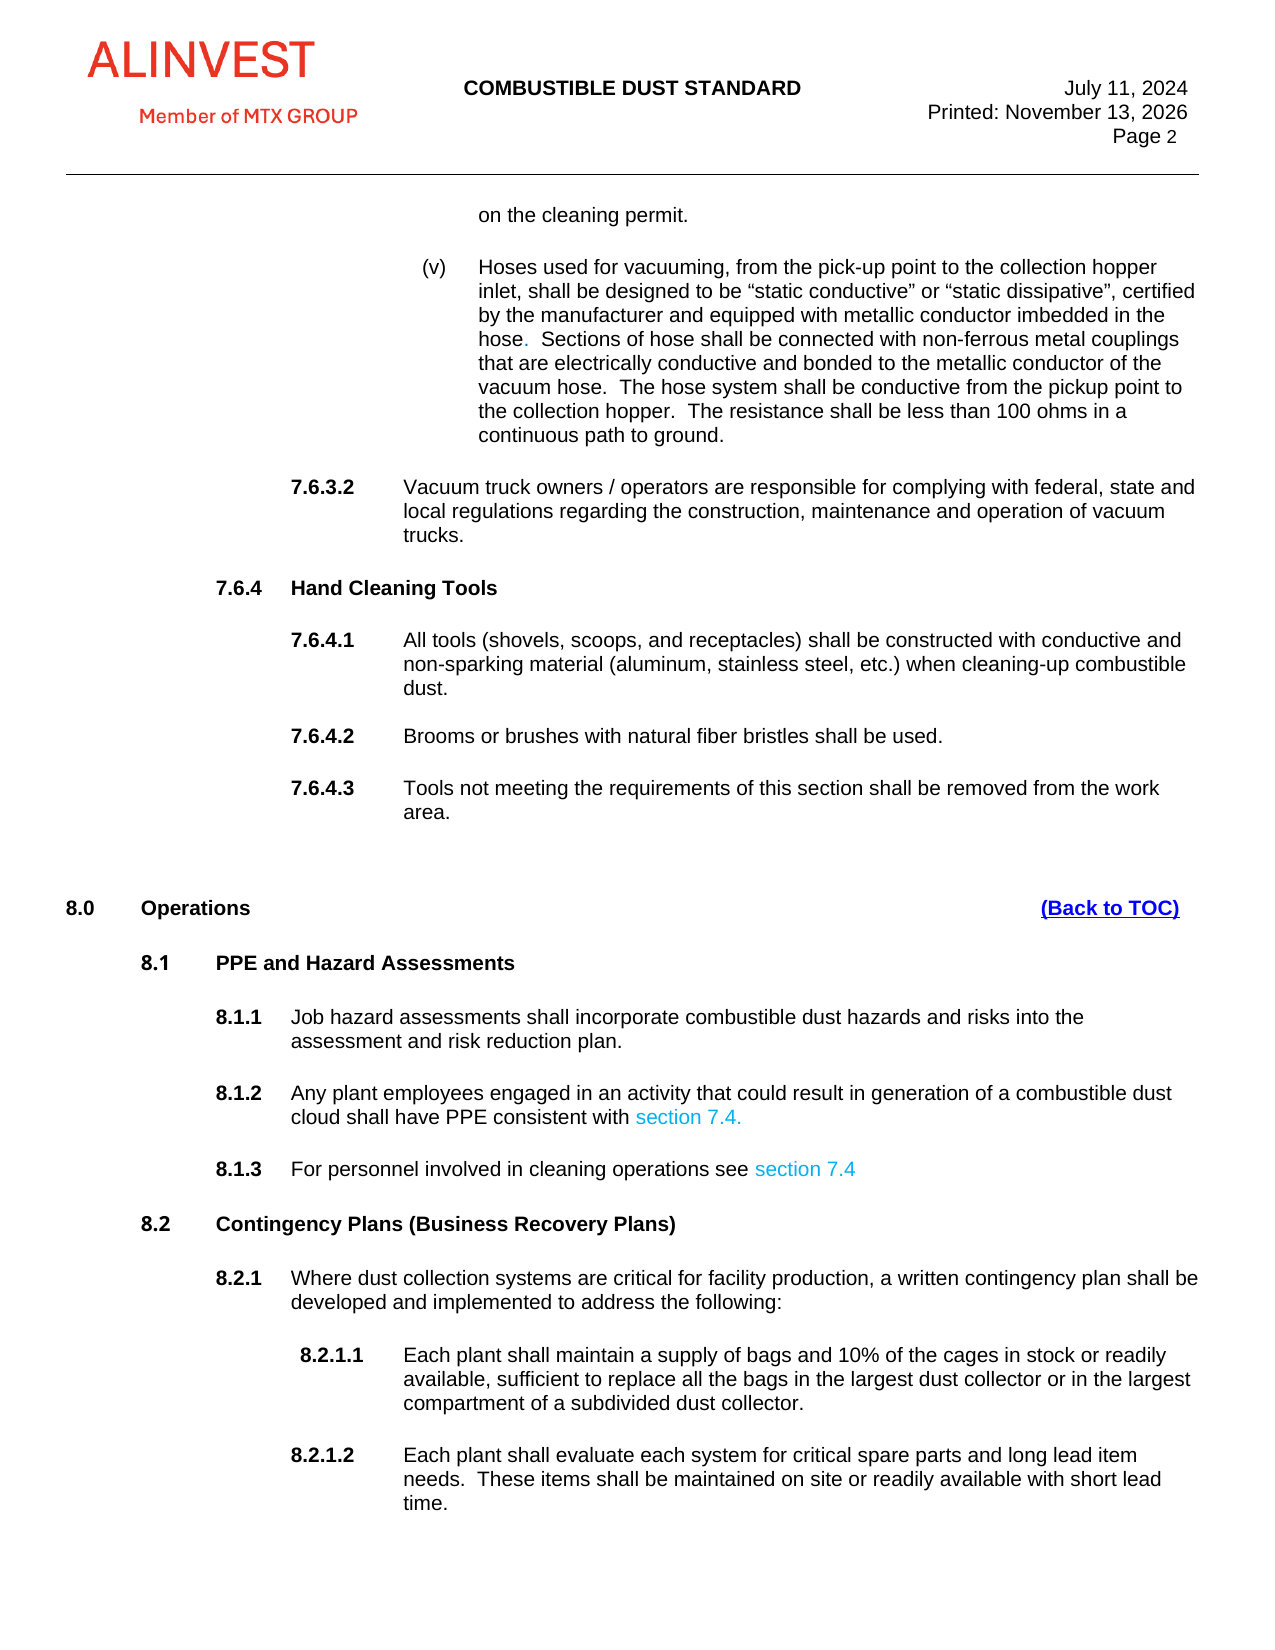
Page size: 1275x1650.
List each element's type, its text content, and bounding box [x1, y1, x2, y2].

list Brooms or brushes with natural fiber bristles shall be used. [291, 723, 1200, 776]
list All tools (shovels, scoops, and receptacles) shall be constructed with conductive and non-sparking material (aluminum, stainless steel, etc.) when cleaning-up combustible dust. [291, 628, 1200, 699]
list Any plant employees engaged in an activity that could result in generation of a combustible dust cloud shall have PPE consistent with section 7.4. [216, 1081, 1200, 1157]
list PPE and Hazard Assessments [141, 948, 1200, 1005]
list Each plant shall maintain a supply of bags and 10% of the cages in stock or readily available, sufficient to replace all the bags in the largest dust collector or in the largest compartment of a subdivided dust collector. [300, 1342, 1200, 1443]
list Contingency Plans (Business Recovery Plans) [141, 1209, 1200, 1266]
list For personnel involved in cleaning operations see section 7.4 [216, 1157, 1200, 1209]
list Job hazard assessments shall incorporate combustible dust hazards and risks into the assessment and risk reduction plan. [216, 1005, 1200, 1081]
list Vacuum truck owners / operators are responsible for complying with federal, state and local regulations regarding the construction, maintenance and operation of vacuum trucks. [291, 475, 1200, 575]
list Hoses used for vacuuming, from the pick-up point to the collection hopper inlet, shall be designed to be “static conductive” or “static dissipative”, certified by the manufacturer and equipped with metallic conductor imbedded in the hose. Sections of hose shall be connected with non-ferrous metal couplings that are electrically conductive and bonded to the metallic conductor of the vacuum hose. The hose system shall be conductive from the pickup point to the collection hopper. The resistance shall be less than 100 ohms in a continuous path to ground. [422, 255, 1200, 475]
list Operations (Back to TOC) [66, 896, 1200, 948]
list Each plant shall evaluate each system for critical spare parts and long lead item needs. These items shall be maintained on site or readily available with short lead time. [291, 1443, 1200, 1543]
list Hand Cleaning Tools [216, 575, 1200, 628]
list Where dust collection systems are critical for facility production, a written contingency plan shall be developed and implemented to address the following: [216, 1266, 1200, 1342]
list Tools not meeting the requirements of this section shall be removed from the work area. [291, 776, 1200, 824]
picture [76, 28, 367, 134]
